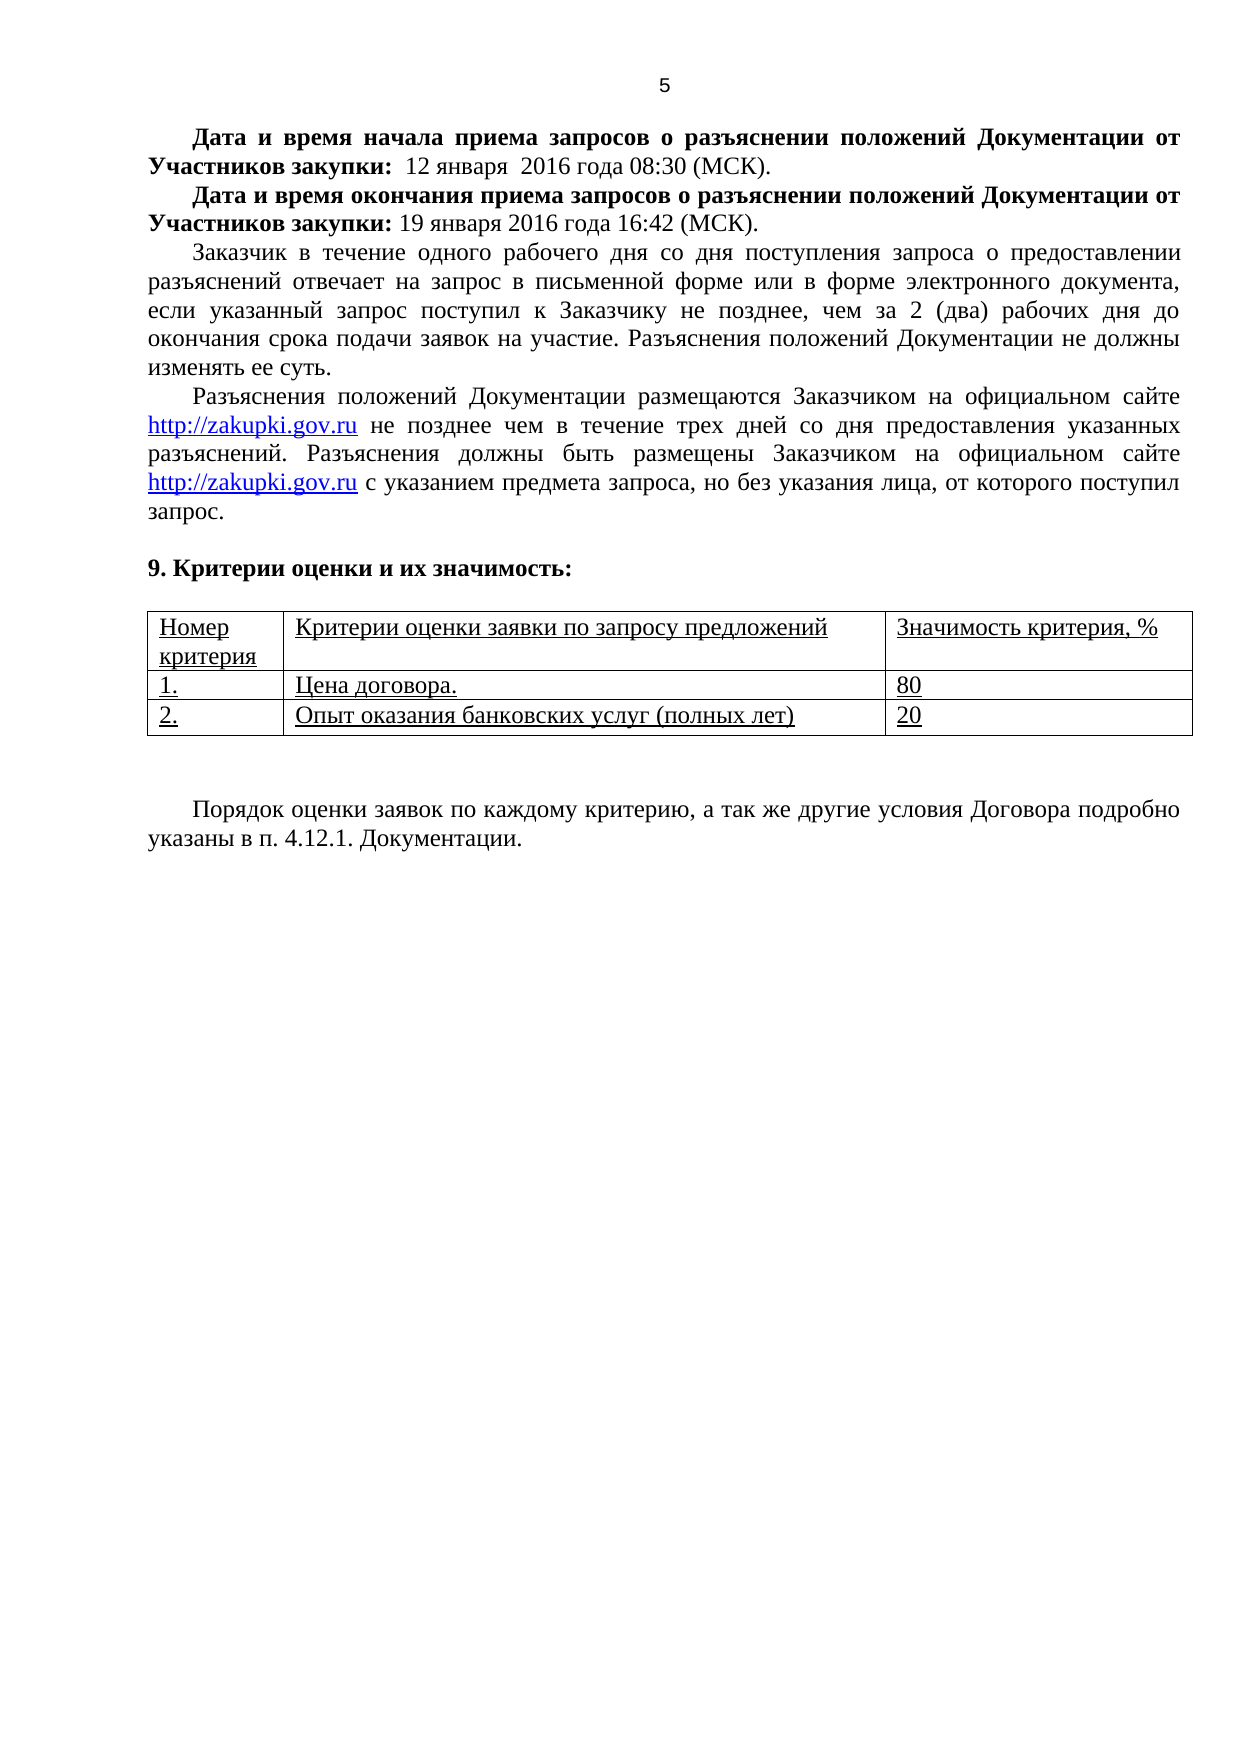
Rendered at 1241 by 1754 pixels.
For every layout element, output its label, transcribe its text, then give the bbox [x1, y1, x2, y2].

table_cell 1. [148, 671, 283, 699]
table_cell 2. [148, 700, 283, 735]
text Дата и время окончания приема запросов о разъяснении положений Документации от Участников закупки: 19 января 2016 года 16:42 (МСК). [148, 180, 1181, 237]
text Порядок оценки заявок по каждому критерию, а так же другие условия Договора подробно указаны в п. 4.12.1. Документации. [148, 794, 1181, 851]
table_cell Цена договора. [284, 671, 885, 699]
table_header Значимость критерия, % [886, 612, 1192, 669]
table_cell 80 [886, 671, 1192, 699]
table_header Номер критерия [148, 612, 283, 669]
table_cell Опыт оказания банковских услуг (полных лет) [284, 700, 885, 735]
text Дата и время начала приема запросов о разъяснении положений Документации от Участников закупки: 12 января 2016 года 08:30 (МСК). [148, 122, 1181, 180]
text 9. Критерии оценки и их значимость: [148, 553, 1181, 582]
table_header Критерии оценки заявки по запросу предложений [284, 612, 885, 669]
text Заказчик в течение одного рабочего дня со дня поступления запроса о предоставлении разъяснений отвечает на запрос в письменной форме или в форме электронного документа, если указанный запрос поступил к Заказчику не позднее, чем за 2 (два) рабочих дня до окончания срока подачи заявок на участие. Разъяснения положений Документации не должны изменять ее суть. [148, 237, 1181, 381]
table_cell 20 [886, 700, 1192, 735]
text Разъяснения положений Документации размещаются Заказчиком на официальном сайте http://zakupki.gov.ru не позднее чем в течение трех дней со дня предоставления указанных разъяснений. Разъяснения должны быть размещены Заказчиком на официальном сайте http://zakupki.gov.ru с указанием предмета запроса, но без указания лица, от которого поступил запрос. [148, 381, 1181, 525]
